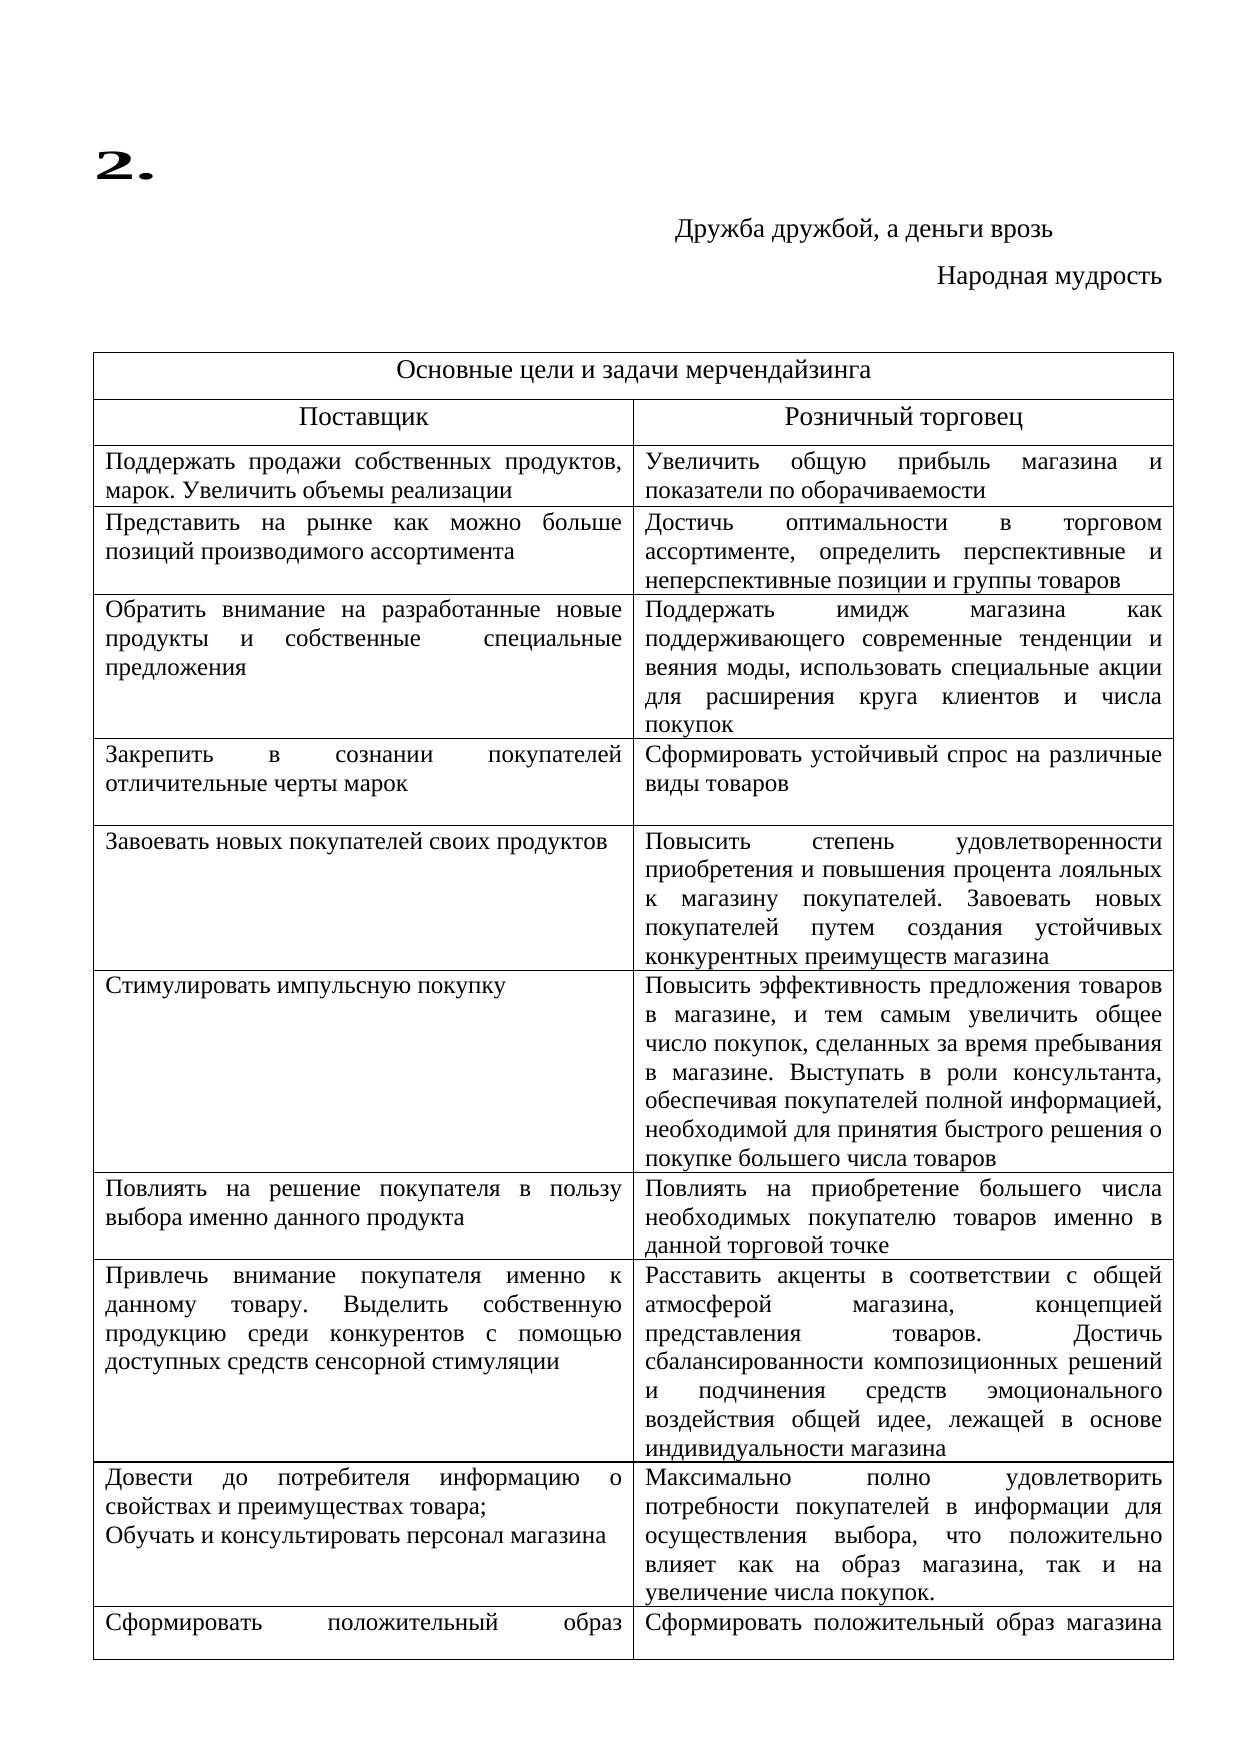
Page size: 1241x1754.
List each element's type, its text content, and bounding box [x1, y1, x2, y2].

table_cell Увеличить общую прибыль магазина и показатели по оборачиваемости [634, 446, 1173, 506]
table_cell Поставщик [94, 400, 633, 445]
table_cell Завоевать новых покупателей своих продуктов [94, 826, 633, 969]
table_cell Повлиять на решение покупателя в пользу выбора именно данного продукта [94, 1173, 633, 1259]
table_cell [634, 1607, 1173, 1659]
text 2. [94, 140, 1162, 188]
table_cell Повлиять на приобретение большего числа необходимых покупателю товаров именно в данной торговой точке [634, 1173, 1173, 1259]
table_cell Повысить эффективность предложения товаров в магазине, и тем самым увеличить общее число покупок, сделанных за время пребывания в магазине. Выступать в роли консультанта, обеспечивая покупателей полной информацией, необходимой для принятия быстрого решения о покупке большего числа товаров [634, 971, 1173, 1172]
table_cell Привлечь внимание покупателя именно к данному товару. Выделить собственную продукцию среди конкурентов с помощью доступных средств сенсорной стимуляции [94, 1260, 633, 1461]
table_cell Расставить акценты в соответствии с общей атмосферой магазина, концепцией представления товаров. Достичь сбалансированности композиционных решений и подчинения средств эмоционального воздействия общей идее, лежащей в основе индивидуальности магазина [634, 1260, 1173, 1461]
table_cell Сформировать устойчивый спрос на различные виды товаров [634, 739, 1173, 825]
table_cell Стимулировать импульсную покупку [94, 971, 633, 1172]
table_cell Представить на рынке как можно больше позиций производимого ассортимента [94, 507, 633, 593]
table_cell Достичь оптимальности в торговом ассортименте, определить перспективные и неперспективные позиции и группы товаров [634, 507, 1173, 593]
text Народная мудрость [94, 259, 1162, 290]
table_cell Поддержать имидж магазина как поддерживающего современные тенденции и веяния моды, использовать специальные акции для расширения круга клиентов и числа покупок [634, 595, 1173, 738]
table_header Основные цели и задачи мерчендайзинга [94, 353, 1173, 399]
table_cell Довести до потребителя информацию о свойствах и преимуществах товара; Обучать и консультировать персонал магазина [94, 1463, 633, 1606]
table_cell Максимально полно удовлетворить потребности покупателей в информации для осуществления выбора, что положительно влияет как на образ магазина, так и на увеличение числа покупок. [634, 1463, 1173, 1606]
table_cell Розничный торговец [634, 400, 1173, 445]
table_cell Повысить степень удовлетворенности приобретения и повышения процента лояльных к магазину покупателей. Завоевать новых покупателей путем создания устойчивых конкурентных преимуществ магазина [634, 826, 1173, 969]
table_cell Обратить внимание на разработанные новые продукты и собственные специальные предложения [94, 595, 633, 738]
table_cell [94, 1607, 633, 1659]
table_cell Поддержать продажи собственных продуктов, марок. Увеличить объемы реализации [94, 446, 633, 506]
table_cell Закрепить в сознании покупателей отличительные черты марок [94, 739, 633, 825]
text Дружба дружбой, а деньги врозь [675, 212, 1162, 243]
